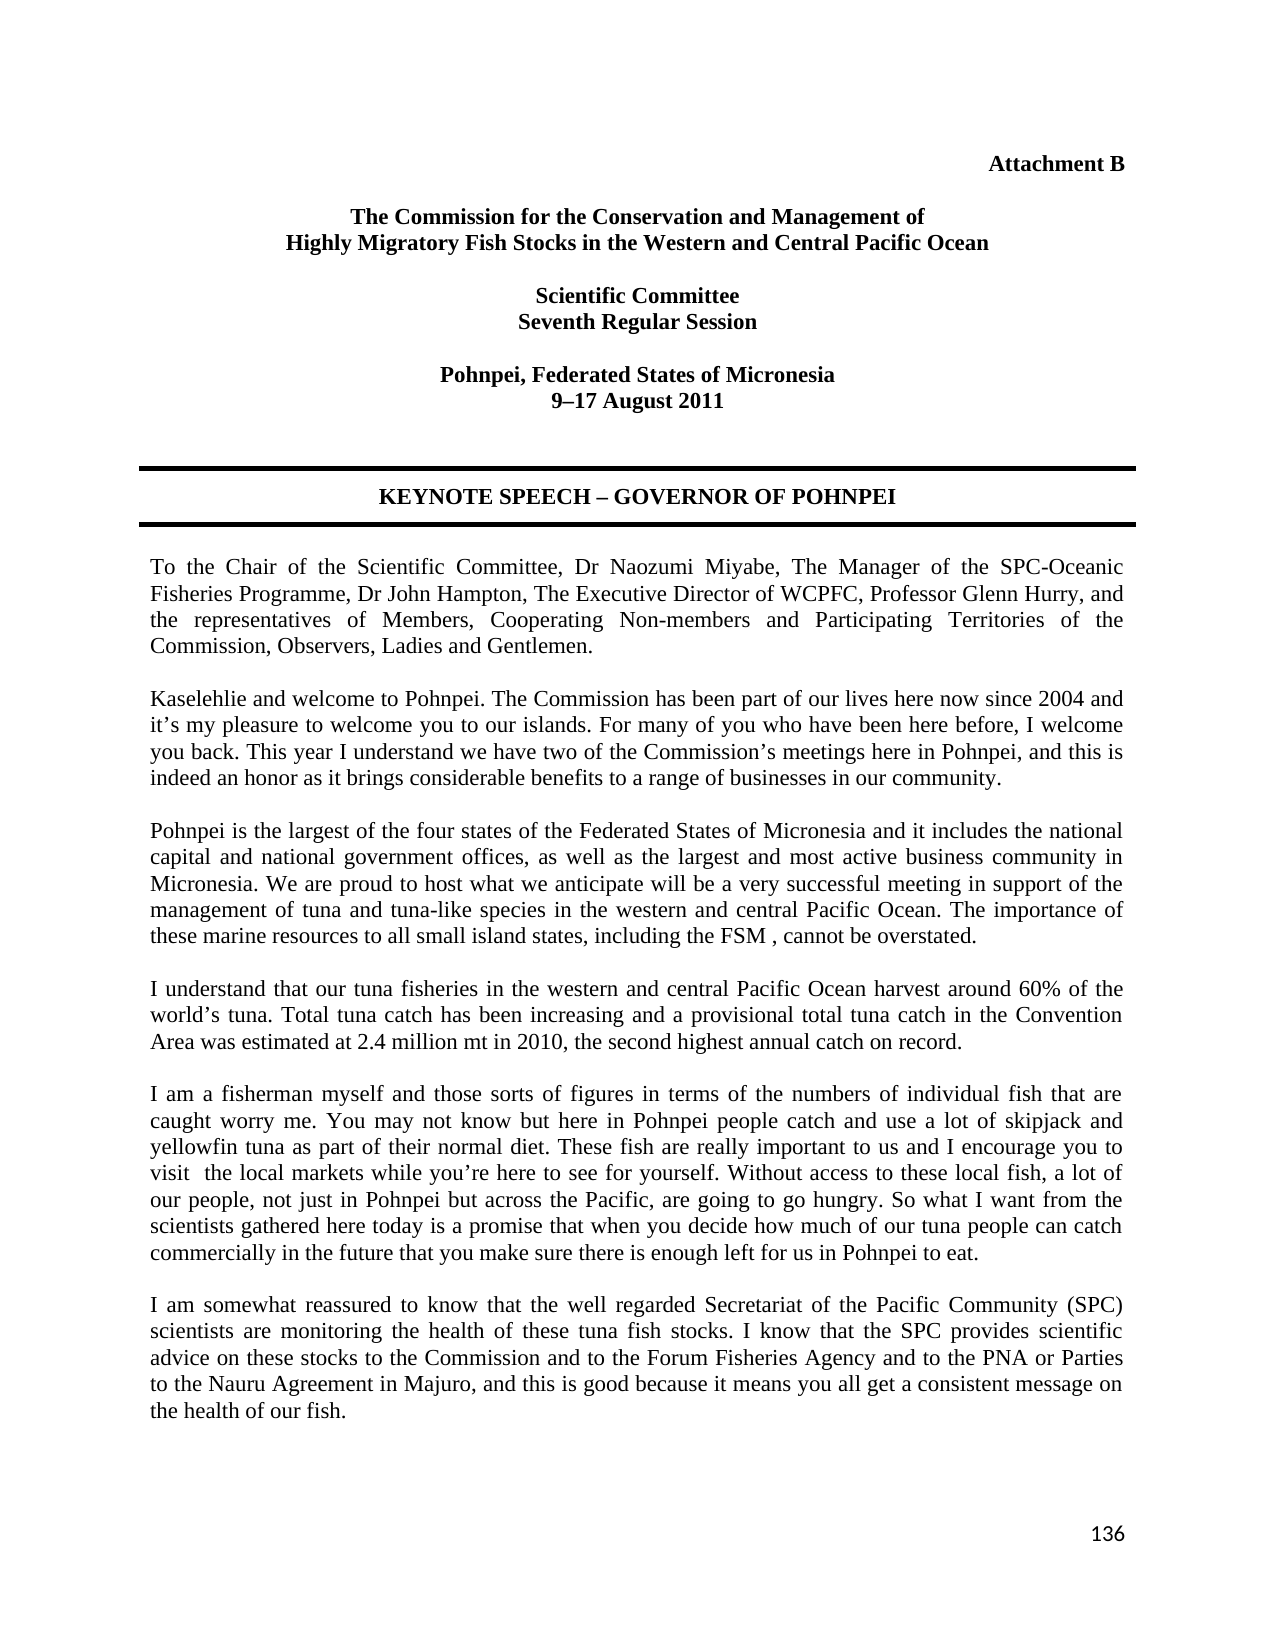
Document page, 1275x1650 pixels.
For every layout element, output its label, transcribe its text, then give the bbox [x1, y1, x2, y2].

text The Commission for the Conservation and Management of [150, 203, 1125, 229]
text I am somewhat reassured to know that the well regarded Secretariat of the Pacific Community (SPC) scientists are monitoring the health of these tuna fish stocks. I know that the SPC provides scientific advice on these stocks to the Commission and to the Forum Fisheries Agency and to the PNA or Parties to the Nauru Agreement in Majuro, and this is good because it means you all get a consistent message on the health of our fish. [150, 1291, 1125, 1423]
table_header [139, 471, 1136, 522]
text Scientific Committee [150, 282, 1125, 308]
text 9–17 August 2011 [150, 387, 1125, 413]
text To the Chair of the Scientific Committee, Dr Naozumi Miyabe, The Manager of the SPC-Oceanic Fisheries Programme, Dr John Hampton, The Executive Director of WCPFC, Professor Glenn Hurry, and the representatives of Members, Cooperating Non-members and Participating Territories of the Commission, Observers, Ladies and Gentlemen. [150, 553, 1125, 659]
text I am a fisherman myself and those sorts of figures in terms of the numbers of individual fish that are caught worry me. You may not know but here in Pohnpei people catch and use a lot of skipjack and yellowfin tuna as part of their normal diet. These fish are really important to us and I encourage you to visit the local markets while you’re here to see for yourself. Without access to these local fish, a lot of our people, not just in Pohnpei but across the Pacific, are going to go hungry. So what I want from the scientists gathered here today is a promise that when you decide how much of our tuna people can catch commercially in the future that you make sure there is enough left for us in Pohnpei to eat. [150, 1080, 1125, 1265]
text Kaselehlie and welcome to Pohnpei. The Commission has been part of our lives here now since 2004 and it’s my pleasure to welcome you to our islands. For many of you who have been here before, I welcome you back. This year I understand we have two of the Commission’s meetings here in Pohnpei, and this is indeed an honor as it brings considerable benefits to a range of businesses in our community. [150, 685, 1125, 791]
text Highly Migratory Fish Stocks in the Western and Central Pacific Ocean [150, 229, 1125, 255]
text Pohnpei, Federated States of Micronesia [150, 361, 1125, 387]
text I understand that our tuna fisheries in the western and central Pacific Ocean harvest around 60% of the world’s tuna. Total tuna catch has been increasing and a provisional total tuna catch in the Convention Area was estimated at 2.4 million mt in 2010, the second highest annual catch on record. [150, 975, 1125, 1054]
text Seventh Regular Session [150, 308, 1125, 334]
text Pohnpei is the largest of the four states of the Federated States of Micronesia and it includes the national capital and national government offices, as well as the largest and most active business community in Micronesia. We are proud to host what we anticipate will be a very successful meeting in support of the management of tuna and tuna-like species in the western and central Pacific Ocean. The importance of these marine resources to all small island states, including the FSM , cannot be overstated. [150, 817, 1125, 949]
text Attachment B [150, 150, 1125, 176]
